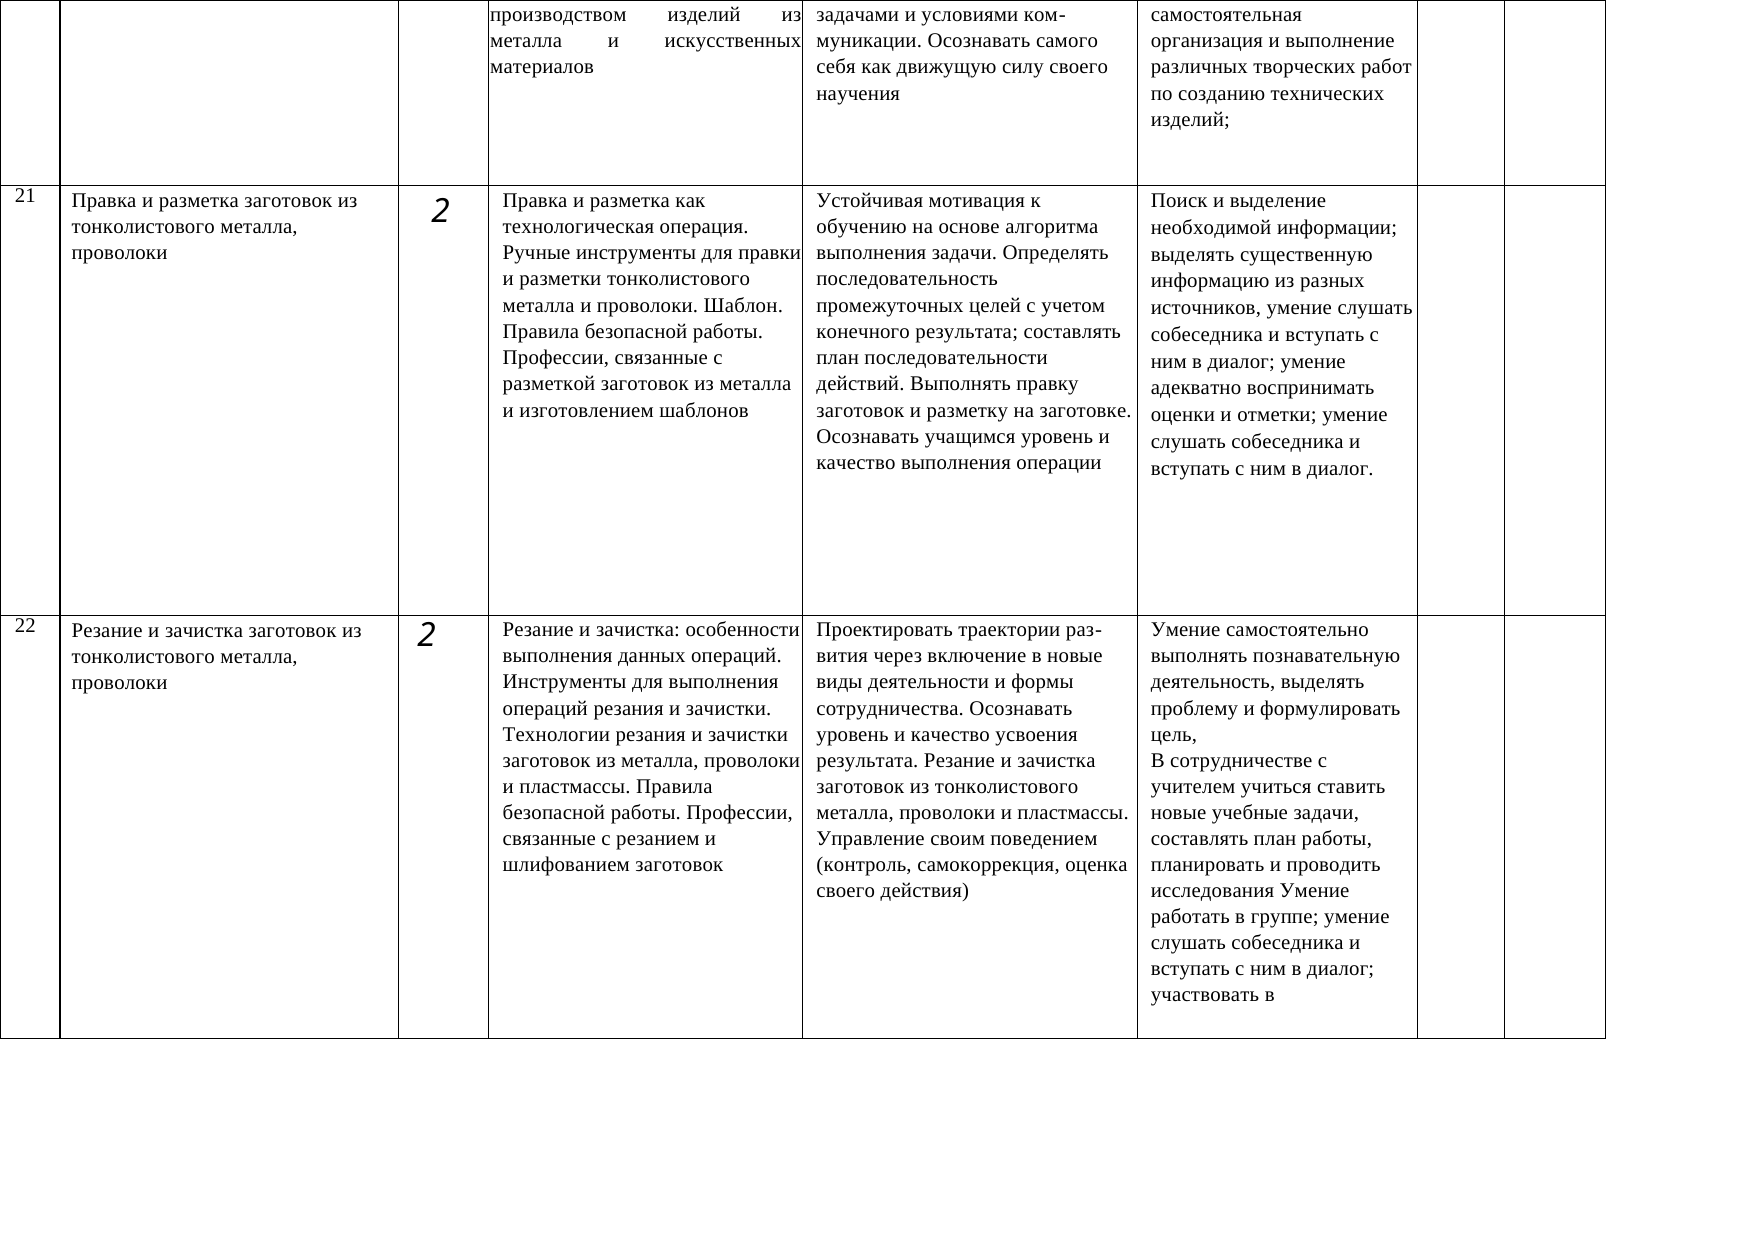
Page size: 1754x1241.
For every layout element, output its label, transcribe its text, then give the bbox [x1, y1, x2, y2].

table_header [1418, 1, 1504, 185]
table_cell 21 [1, 186, 59, 615]
table_header [399, 1, 488, 185]
table_header самостоятельная организация и выполнение различных творческих работ по созданию технических изделий; [1138, 1, 1417, 185]
table_cell Резание и зачистка: особенности выполнения данных операций. Инструменты для выполнения операций резания и зачистки. Технологии резания и зачистки заготовок из металла, проволоки и пластмассы. Правила безопасной работы. Профессии, связанные с резанием и шлифованием заготовок [489, 616, 802, 1037]
table_cell 2 [399, 186, 488, 615]
table_header задачами и условиями коммуникации. Осознавать самого себя как движущую силу своего научения [803, 1, 1137, 185]
table_header [61, 1, 398, 185]
table_cell Проектировать траектории развития через включение в новые виды деятельности и формы сотрудничества. Осознавать уровень и качество усвоения результата. Резание и зачистка заготовок из тонколистового металла, проволоки и пластмассы. Управление своим поведением (контроль, самокоррекция, оценка своего действия) [803, 616, 1137, 1037]
table_cell [1505, 186, 1605, 615]
table_cell Поиск и выделение необходимой информации; выделять существенную информацию из разных источников, умение слушать собеседника и вступать с ним в диалог; умение адекватно воспринимать оценки и отметки; умение слушать собеседника и вступать с ним в диалог. [1138, 186, 1417, 615]
table_cell Правка и разметка заготовок из тонколистового металла, проволоки [61, 186, 398, 615]
table_cell Умение самостоятельно выполнять познавательную деятельность, выделять проблему и формулировать цель, В сотрудничестве с учителем учиться ставить новые учебные задачи, составлять план работы, планировать и проводить исследования Умение работать в группе; умение слушать собеседника и вступать с ним в диалог; участвовать в [1138, 616, 1417, 1037]
table_cell Правка и разметка как технологическая операция. Ручные инструменты для правки и разметки тонколистового металла и проволоки. Шаблон. Правила безопасной работы. Профессии, связанные с разметкой заготовок из металла и изготовлением шаблонов [489, 186, 802, 615]
table_header производством изделий из металла и искусственных материалов [489, 1, 802, 185]
table_header [1505, 1, 1605, 185]
table_cell Резание и зачистка заготовок из тонколистового металла, проволоки [61, 616, 398, 1037]
table_cell [1418, 186, 1504, 615]
table_cell Устойчивая мотивация к обучению на основе алгоритма выполнения задачи. Определять последовательность промежуточных целей с учетом конечного результата; составлять план последовательности действий. Выполнять правку заготовок и разметку на заготовке. Осознавать учащимся уровень и качество выполнения операции [803, 186, 1137, 615]
table_cell 22 [1, 616, 59, 1037]
table_header [1, 1, 59, 185]
table_cell [1505, 616, 1605, 1037]
table_cell 2 [399, 616, 488, 1037]
table_cell [1418, 616, 1504, 1037]
